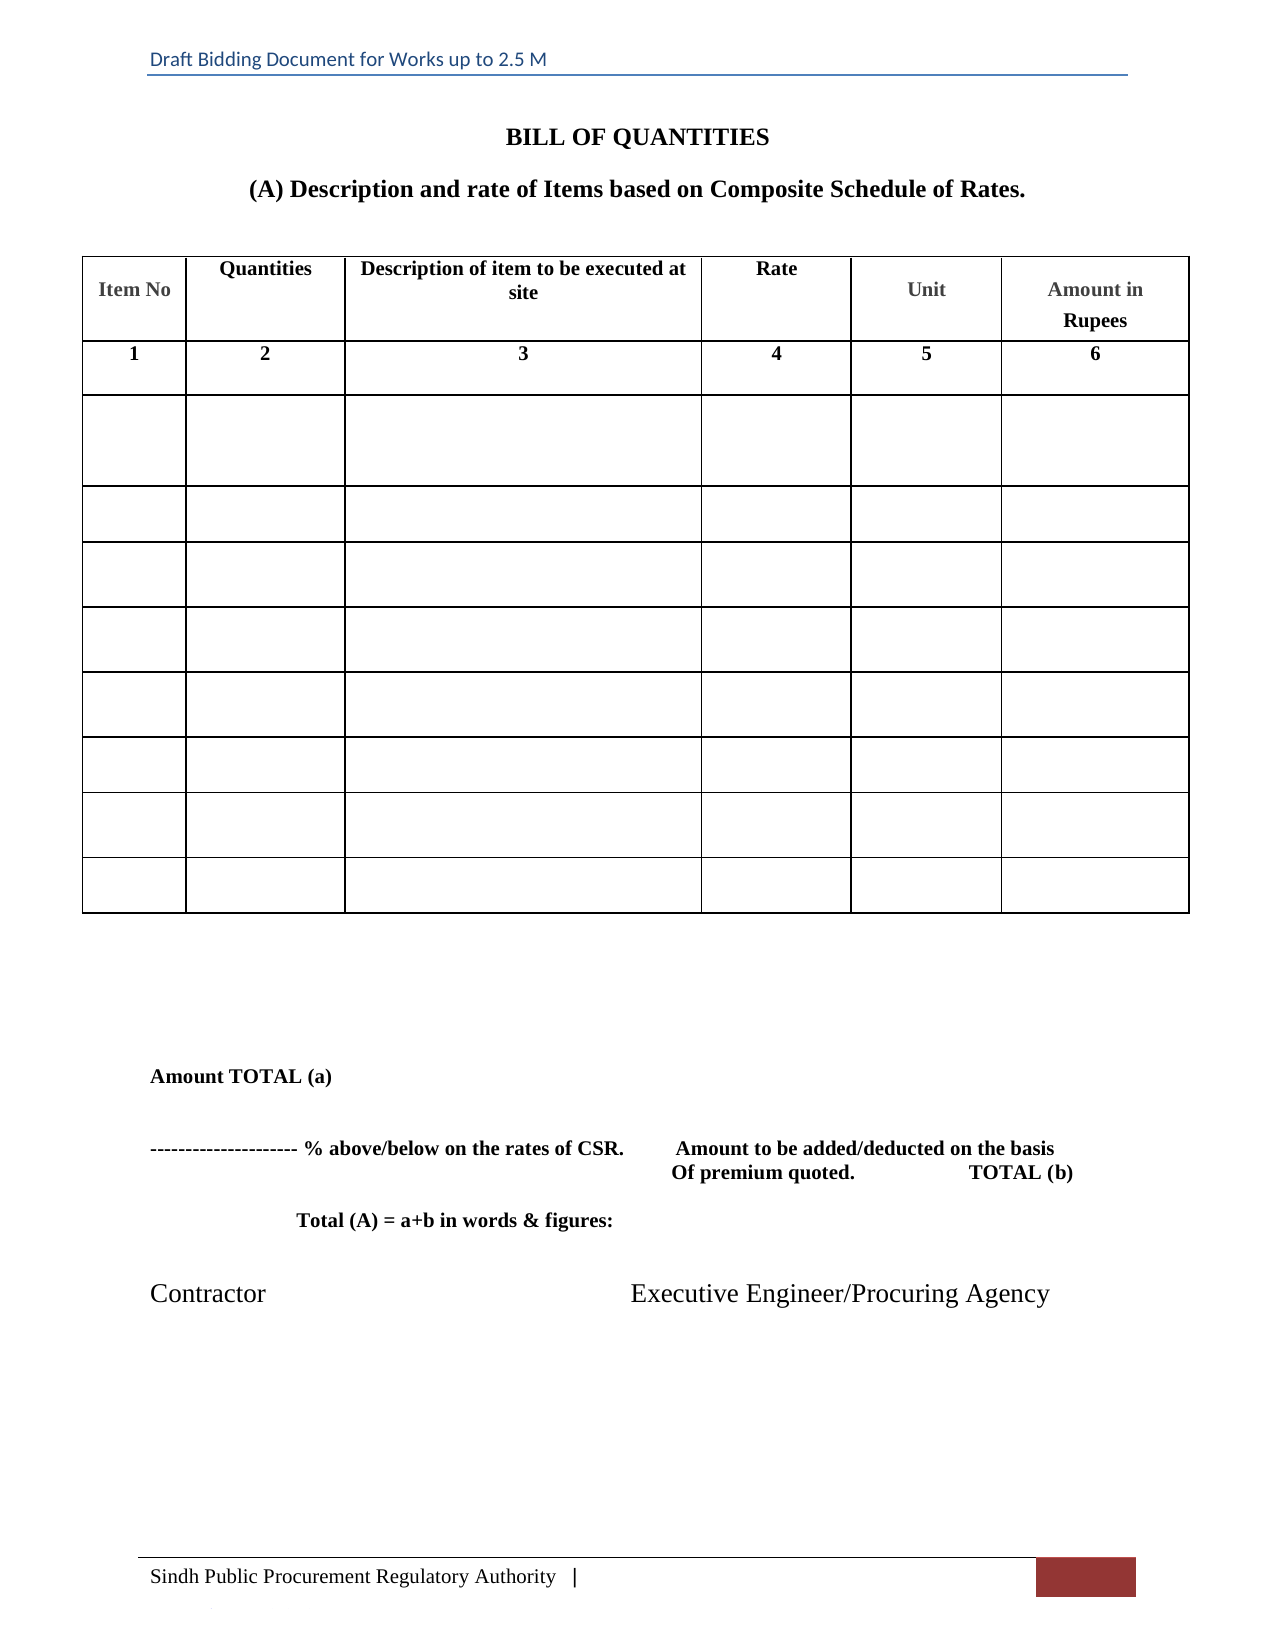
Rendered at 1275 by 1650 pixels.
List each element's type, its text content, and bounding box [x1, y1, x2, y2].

table_cell [702, 543, 850, 606]
table_cell [83, 738, 185, 792]
table_cell [187, 793, 344, 857]
table_cell [702, 858, 850, 912]
table_cell [852, 793, 1001, 857]
table_cell 4 [702, 342, 850, 394]
table_cell [187, 396, 344, 485]
table_cell 5 [852, 342, 1001, 394]
text BILL OF QUANTITIES [502, 122, 773, 150]
table_cell [1002, 487, 1188, 541]
table_cell [346, 793, 701, 857]
table_cell 1 [83, 342, 185, 394]
table_cell [187, 608, 344, 671]
table_cell [1002, 543, 1188, 606]
table_cell [702, 487, 850, 541]
table_cell [702, 738, 850, 792]
table_header Rate [702, 257, 851, 340]
table_cell [346, 673, 701, 736]
table_cell 6 [1002, 342, 1188, 394]
table_cell [1002, 793, 1188, 857]
table_cell [1002, 858, 1188, 912]
table_cell [187, 543, 344, 606]
table_cell 2 [187, 342, 344, 394]
table_cell [852, 858, 1001, 912]
list Description and rate of Items based on Composite Schedule of Rates. [246, 174, 1028, 203]
table_cell [187, 858, 344, 912]
table_cell [83, 487, 185, 541]
table_cell [346, 858, 701, 912]
text Of premium quoted. TOTAL (b) Total (A) = a+b in words & figures: [296, 1160, 1075, 1232]
table_cell [1002, 673, 1188, 736]
table_cell [852, 738, 1001, 792]
table_cell [1002, 396, 1188, 485]
table_cell [702, 608, 850, 671]
text Amount TOTAL (a) [150, 1064, 1202, 1088]
table_cell [346, 543, 701, 606]
table_cell [83, 396, 185, 485]
table_cell [83, 793, 185, 857]
table_cell [1002, 738, 1188, 792]
table_cell [187, 738, 344, 792]
table_cell [702, 673, 850, 736]
table_cell [83, 858, 185, 912]
table_cell [852, 543, 1001, 606]
table_header Unit [852, 257, 1001, 340]
table_cell [187, 487, 344, 541]
table_cell [346, 738, 701, 792]
table_cell [346, 396, 701, 485]
text Contractor Executive Engineer/Procuring Agency [150, 1277, 1202, 1308]
table_cell [83, 543, 185, 606]
table_cell [83, 673, 185, 736]
table_cell [852, 673, 1001, 736]
table_cell [346, 487, 701, 541]
table_cell [1002, 608, 1188, 671]
table_header Quantities [187, 257, 345, 340]
table_cell [187, 673, 344, 736]
table_cell [852, 487, 1001, 541]
table_cell [83, 608, 185, 671]
table_header Description of item to be executed at site [346, 257, 701, 340]
table_cell [852, 608, 1001, 671]
table_cell 3 [346, 342, 701, 394]
table_cell [346, 608, 701, 671]
table_cell [702, 396, 850, 485]
text --------------------- % above/below on the rates of CSR. Amount to be added/deducted on the basis [150, 1136, 1202, 1160]
table_cell [852, 396, 1001, 485]
table_header Item No [83, 257, 186, 340]
table_header Amount in Rupees [1002, 257, 1188, 340]
table_cell [702, 793, 850, 857]
